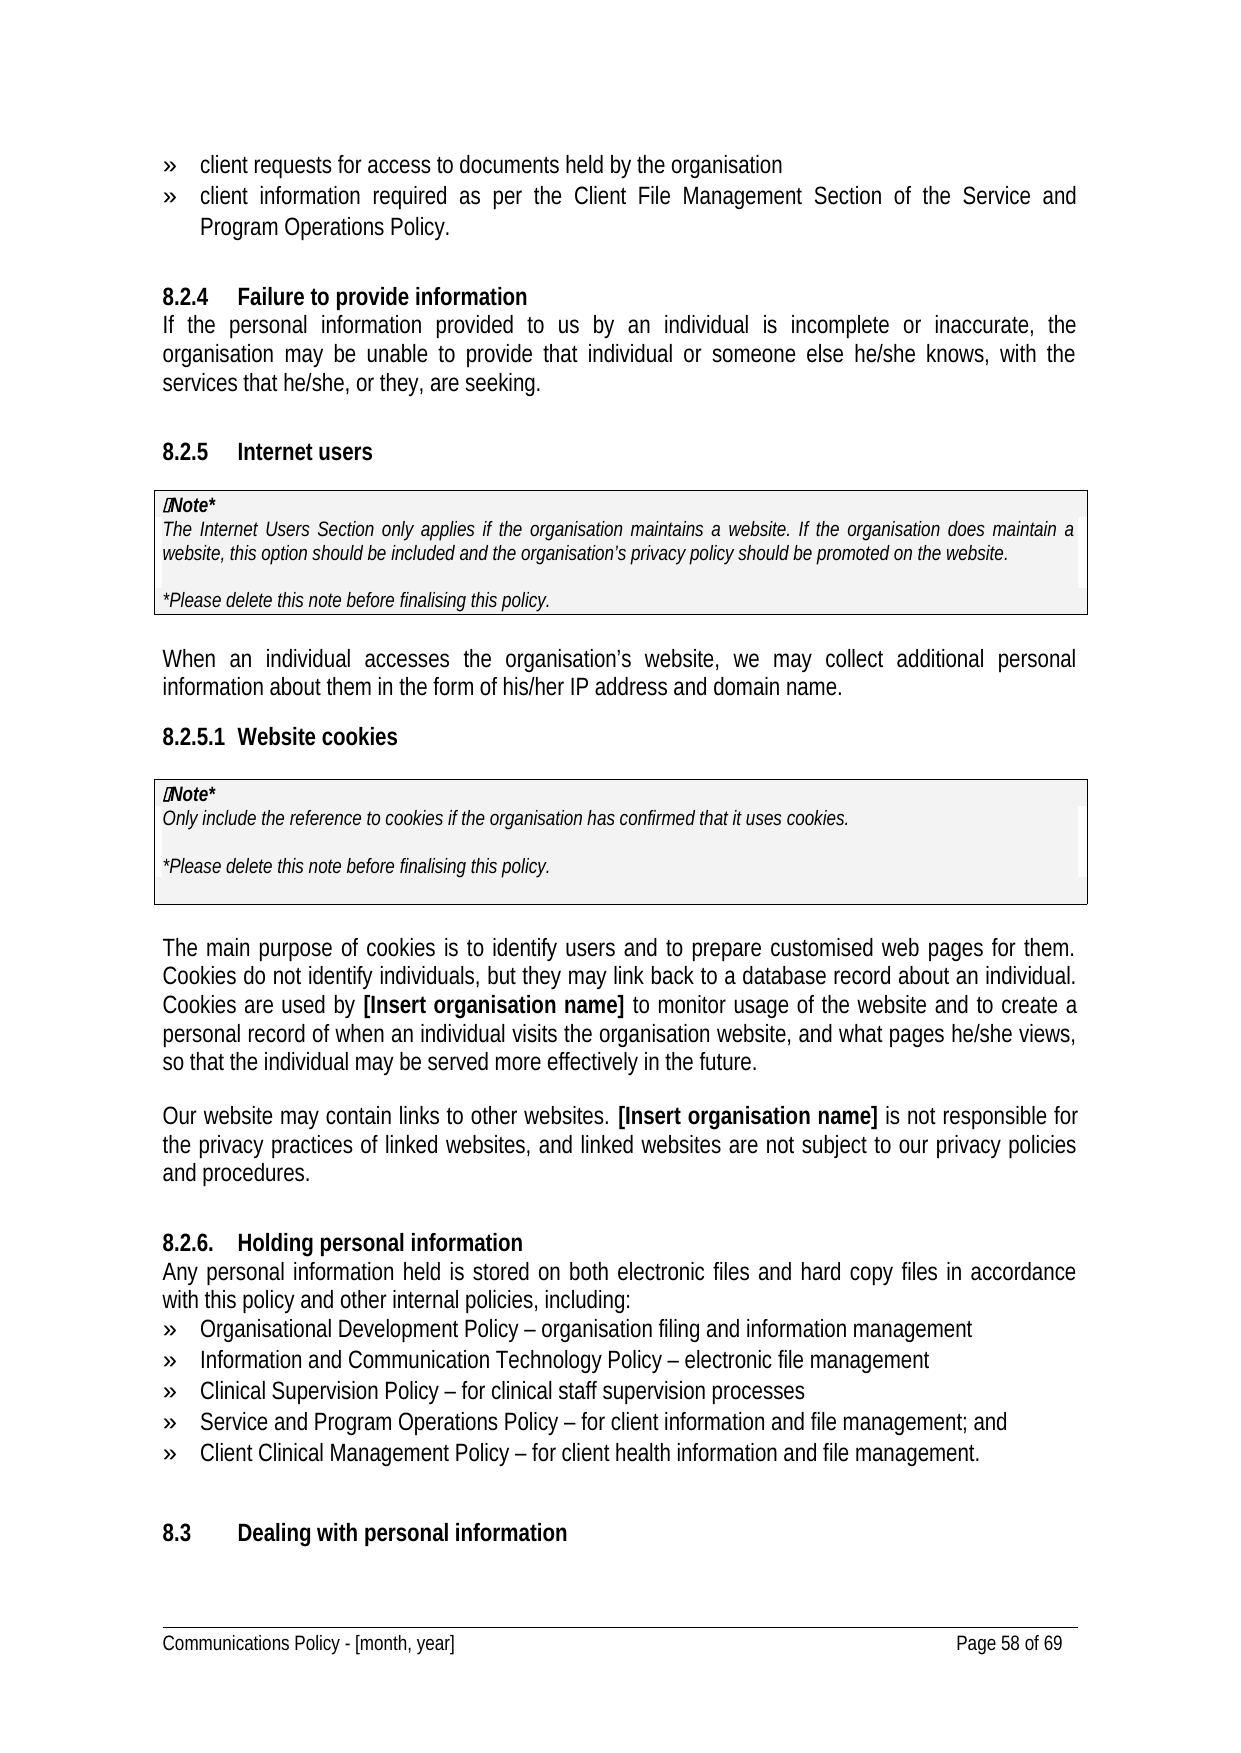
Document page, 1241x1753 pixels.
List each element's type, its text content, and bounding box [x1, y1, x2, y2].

text The main purpose of cookies is to identify users and to prepare customised web pages for them. Cookies do not identify individuals, but they may link back to a database record about an individual. Cookies are used by [Insert organisation name] to monitor usage of the website and to create a personal record of when an individual visits the organisation website, and what pages he/she views, so that the individual may be served more effectively in the future. [162, 933, 1078, 1076]
text Any personal information held is stored on both electronic files and hard copy files in accordance with this policy and other internal policies, including: [162, 1257, 1078, 1314]
text Note* [155, 780, 1087, 806]
text *Please delete this note before finalising this policy. [162, 853, 1078, 875]
list Clinical Supervision Policy – for clinical staff supervision processes [162, 1376, 1078, 1407]
subtitle 8.3 Dealing with personal information [162, 1518, 1078, 1547]
subtitle 8.2.5 Internet users [162, 437, 1078, 466]
list Information and Communication Technology Policy – electronic file management [162, 1345, 1078, 1376]
text Note* [155, 491, 1087, 517]
text When an individual accesses the organisation’s website, we may collect additional personal information about them in the form of his/her IP address and domain name. [162, 644, 1078, 701]
list Client Clinical Management Policy – for client health information and file management. [162, 1438, 1078, 1469]
text If the personal information provided to us by an individual is incomplete or inaccurate, the organisation may be unable to provide that individual or someone else he/she knows, with the services that he/she, or they, are seeking. [162, 310, 1078, 396]
text *Please delete this note before finalising this policy. [155, 586, 1087, 614]
list Organisational Development Policy – organisation filing and information management [162, 1314, 1078, 1345]
text Our website may contain links to other websites. [Insert organisation name] is not responsible for the privacy practices of linked websites, and linked websites are not subject to our privacy policies and procedures. [162, 1101, 1078, 1187]
subtitle 8.2.4 Failure to provide information [162, 282, 1078, 310]
list client information required as per the Client File Management Section of the Service and Program Operations Policy. [162, 181, 1078, 241]
subtitle 8.2.5.1 Website cookies [162, 722, 1078, 750]
text Only include the reference to cookies if the organisation has confirmed that it uses cookies. [162, 806, 1078, 829]
list client requests for access to documents held by the organisation [162, 150, 1078, 181]
subtitle 8.2.6. Holding personal information [162, 1228, 1078, 1257]
text The Internet Users Section only applies if the organisation maintains a website. If the organisation does maintain a website, this option should be included and the organisation’s privacy policy should be promoted on the website. [162, 517, 1078, 564]
list Service and Program Operations Policy – for client information and file management; and [162, 1407, 1078, 1438]
